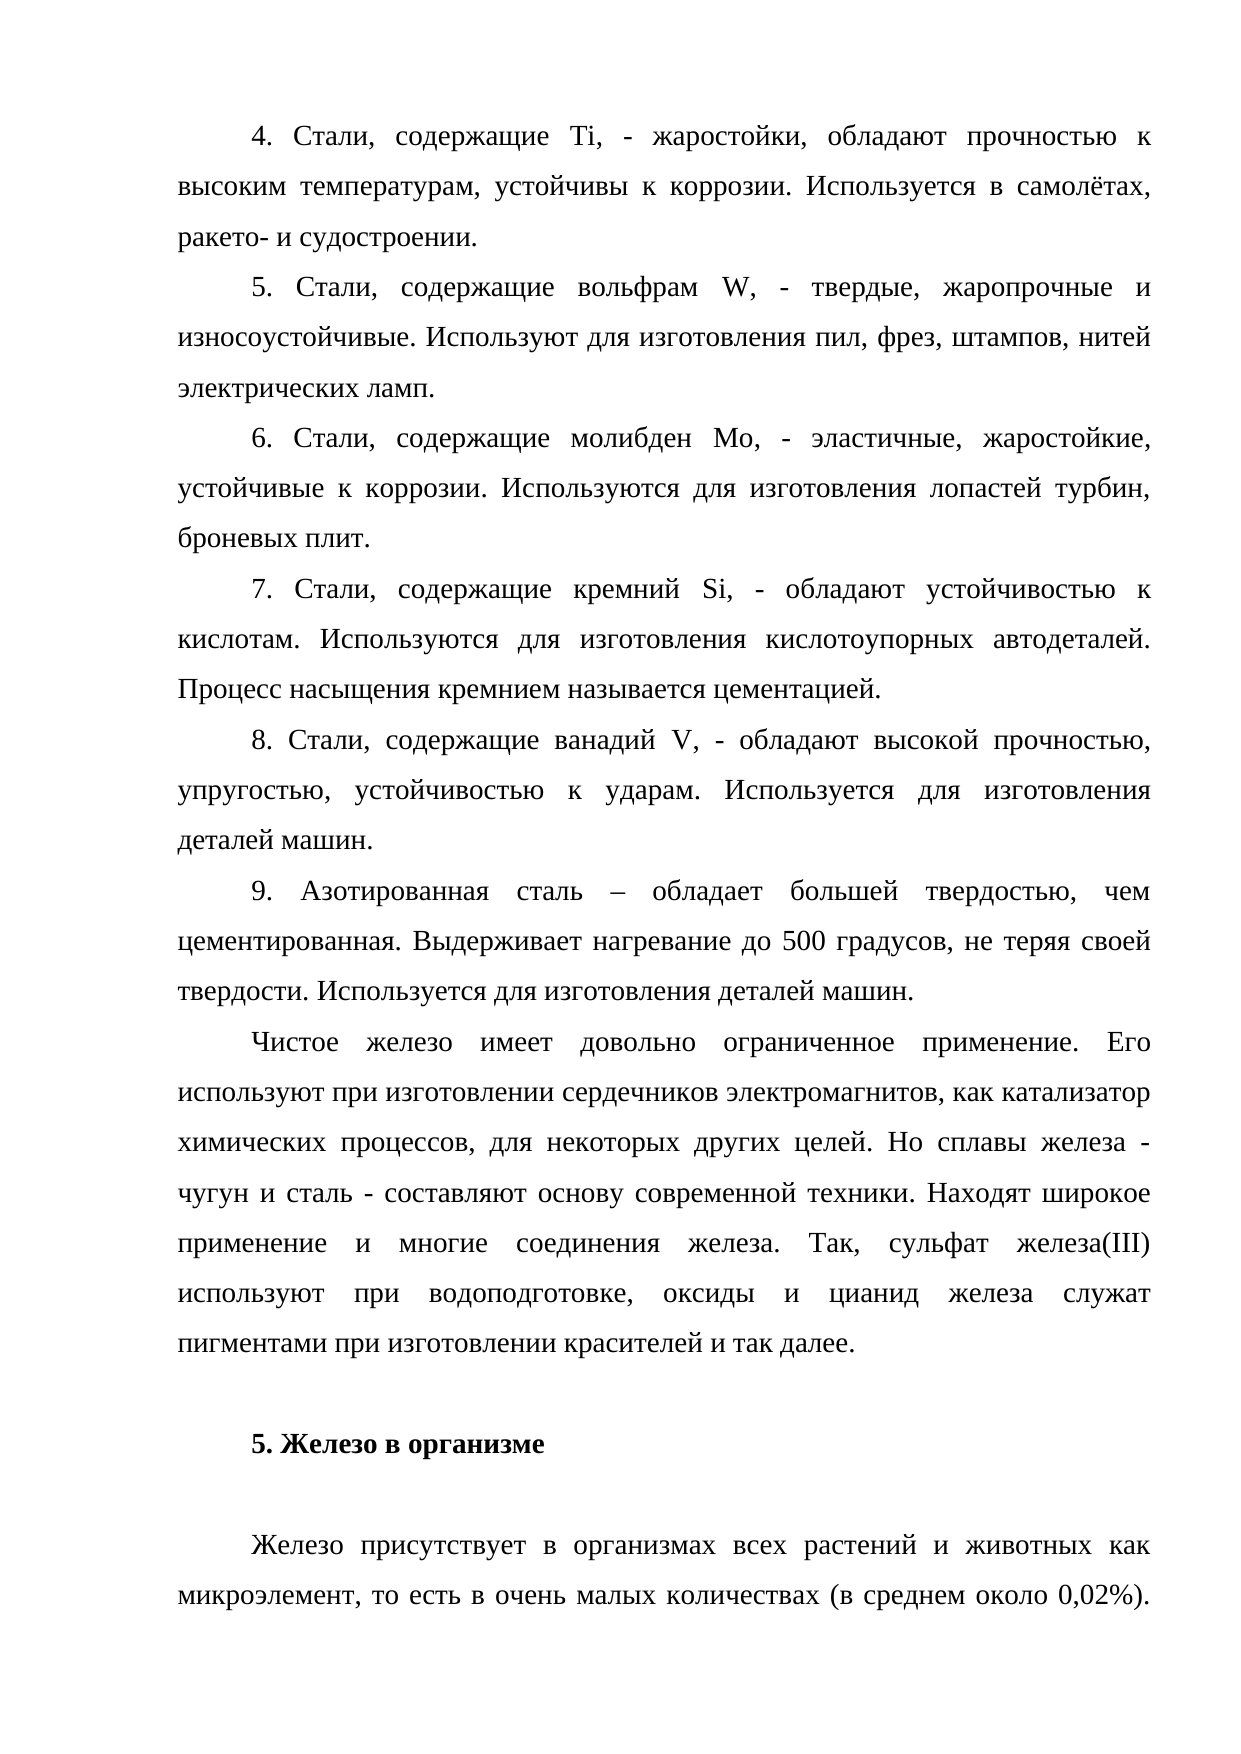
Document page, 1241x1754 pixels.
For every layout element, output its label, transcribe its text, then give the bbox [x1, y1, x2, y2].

text 6. Стали, содержащие молибден Mo, - эластичные, жаростойкие, устойчивые к коррозии. Используются для изготовления лопастей турбин, броневых плит. [177, 420, 1152, 554]
text 8. Стали, содержащие ванадий V, - обладают высокой прочностью, упругостью, устойчивостью к ударам. Используется для изготовления деталей машин. [177, 722, 1152, 856]
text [177, 1527, 1152, 1611]
text 5. Железо в организме [177, 1426, 1152, 1460]
text Чистое железо имеет довольно ограниченное применение. Его используют при изготовлении сердечников электромагнитов, как катализатор химических процессов, для некоторых других целей. Но сплавы железа - чугун и сталь - составляют основу современной техники. Находят широкое применение и многие соединения железа. Так, сульфат железа(III) используют при водоподготовке, оксиды и цианид железа служат пигментами при изготовлении красителей и так далее. [177, 1024, 1152, 1359]
text 7. Стали, содержащие кремний Si, - обладают устойчивостью к кислотам. Используются для изготовления кислотоупорных автодеталей. Процесс насыщения кремнием называется цементацией. [177, 571, 1152, 705]
text 4. Стали, содержащие Ti, - жаростойки, обладают прочностью к высоким температурам, устойчивы к коррозии. Используется в самолётах, ракето- и судостроении. [177, 118, 1152, 252]
text 9. Азотированная сталь – обладает большей твердостью, чем цементированная. Выдерживает нагревание до 500 градусов, не теряя своей твердости. Используется для изготовления деталей машин. [177, 873, 1152, 1007]
text 5. Стали, содержащие вольфрам W, - твердые, жаропрочные и износоустойчивые. Используют для изготовления пил, фрез, штампов, нитей электрических ламп. [177, 269, 1152, 403]
